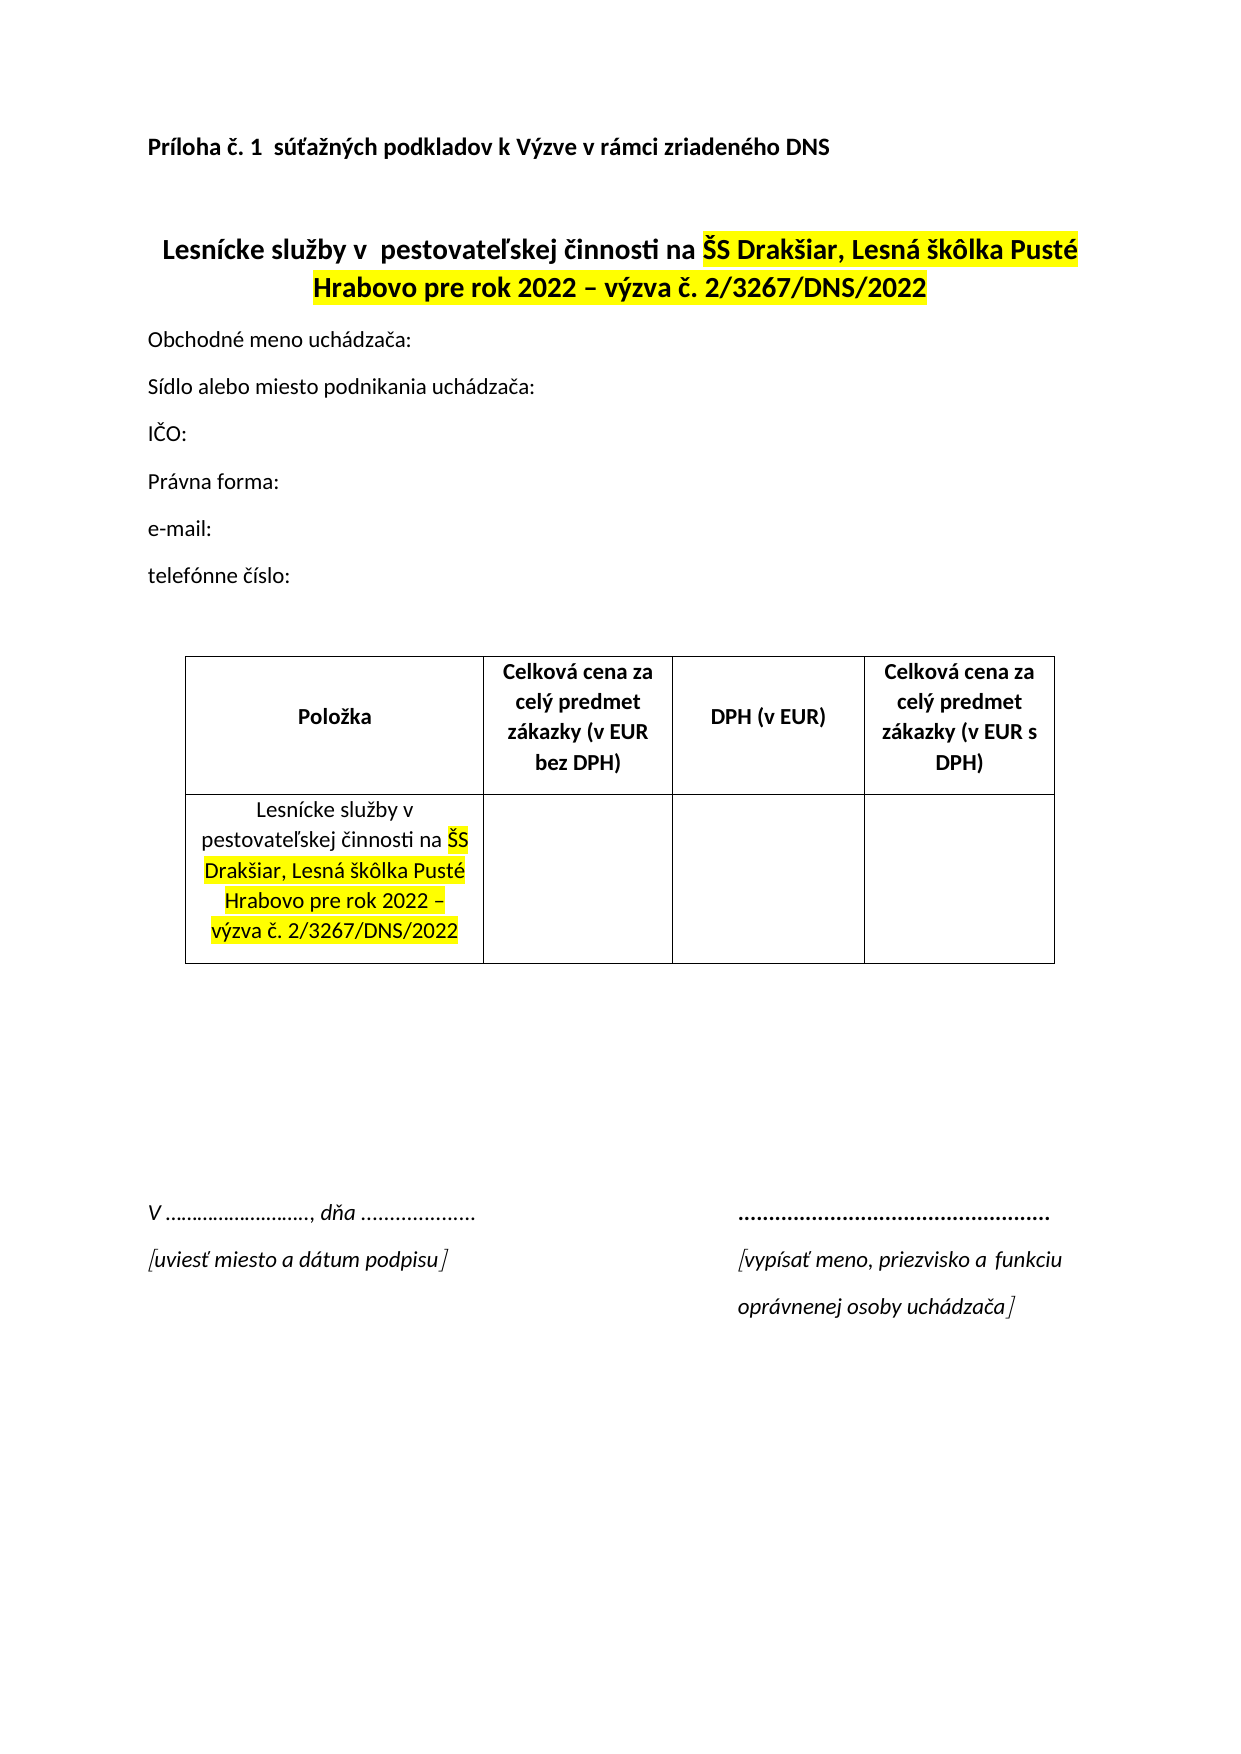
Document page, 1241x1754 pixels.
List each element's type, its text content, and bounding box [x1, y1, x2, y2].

table_cell [484, 795, 672, 963]
text Príloha č. 1 súťažných podkladov k Výzve v rámci zriadeného DNS [148, 131, 1093, 161]
table_cell Lesnícke služby v pestovateľskej činnosti na ŠS Drakšiar, Lesná škôlka Pusté Hrabovo pre rok 2022 – výzva č. 2/3267/DNS/2022 [186, 795, 483, 963]
text uviesť miesto a dátum podpisu vypísať meno, priezvisko a funkciu [148, 1245, 1093, 1273]
table_header Celková cena za celý predmet zákazky (v EUR s DPH) [865, 657, 1054, 794]
text Lesnícke služby v pestovateľskej činnosti na ŠS Drakšiar, Lesná škôlka Pusté Hrabovo pre rok 2022 – výzva č. 2/3267/DNS/2022 [148, 231, 1093, 305]
text e-mail: [148, 514, 1062, 542]
text telefónne číslo: [148, 562, 1062, 590]
table_header Položka [186, 657, 483, 794]
text IČO: [148, 419, 1062, 447]
text Obchodné meno uchádzača: [148, 325, 1062, 353]
text oprávnenej osoby uchádzača [366, 1292, 1093, 1320]
text Právna forma: [148, 467, 1062, 495]
table_cell [673, 795, 864, 963]
table_header Celková cena za celý predmet zákazky (v EUR bez DPH) [484, 657, 672, 794]
table_cell [865, 795, 1054, 963]
text Sídlo alebo miesto podnikania uchádzača: [148, 372, 1062, 400]
text V ……………….…….., dňa .................... ................................................... [148, 1198, 1093, 1226]
table_header DPH (v EUR) [673, 657, 864, 794]
